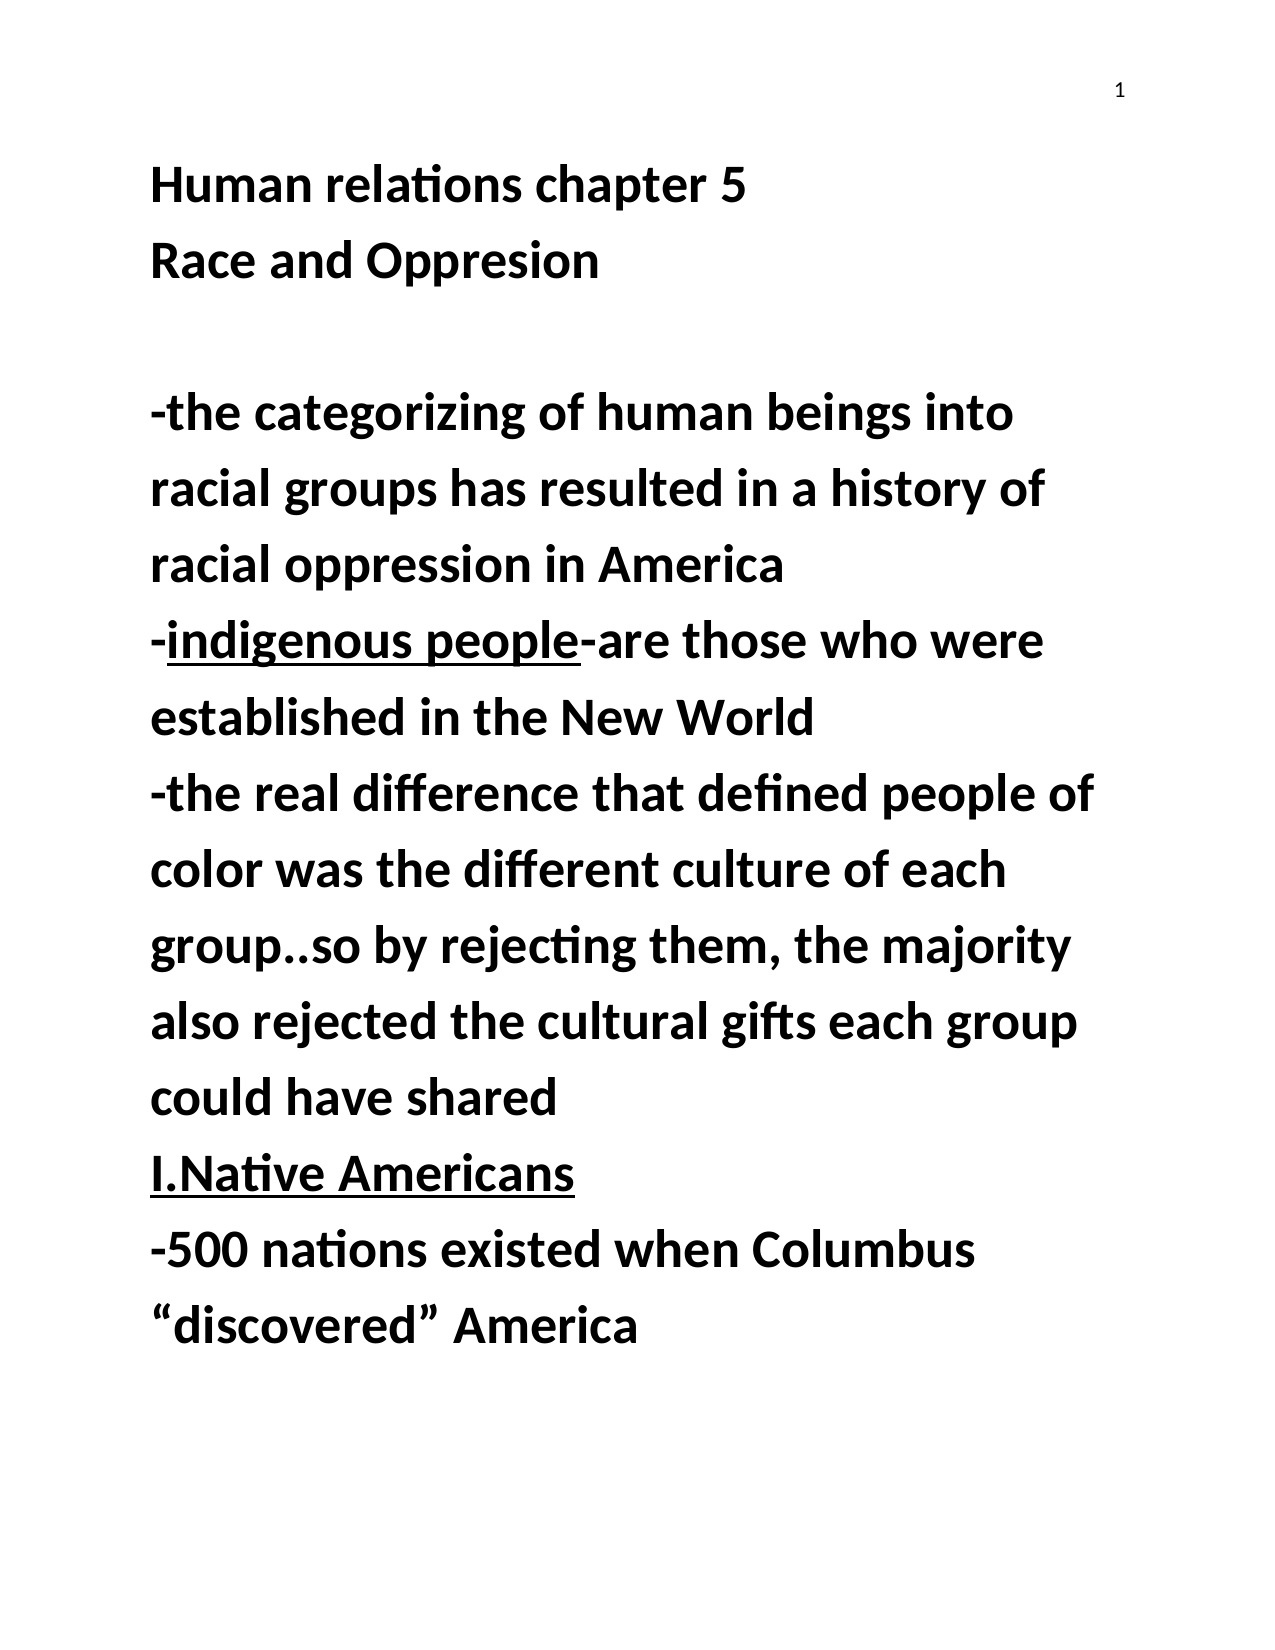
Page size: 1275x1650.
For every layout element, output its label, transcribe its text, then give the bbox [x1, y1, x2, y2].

text -500 nations existed when Columbus “discovered” America [150, 1214, 1125, 1357]
text -the real difference that defined people of color was the different culture of each group..so by rejecting them, the majority also rejected the cultural gifts each group could have shared [150, 758, 1125, 1129]
text Human relations chapter 5 [150, 150, 1125, 216]
text -the categorizing of human beings into racial groups has resulted in a history of racial oppression in America [150, 378, 1125, 596]
text I.Native Americans [150, 1138, 1125, 1205]
text -indigenous people-are those who were established in the New World [150, 606, 1125, 748]
text Race and Oppresion [150, 226, 1125, 292]
